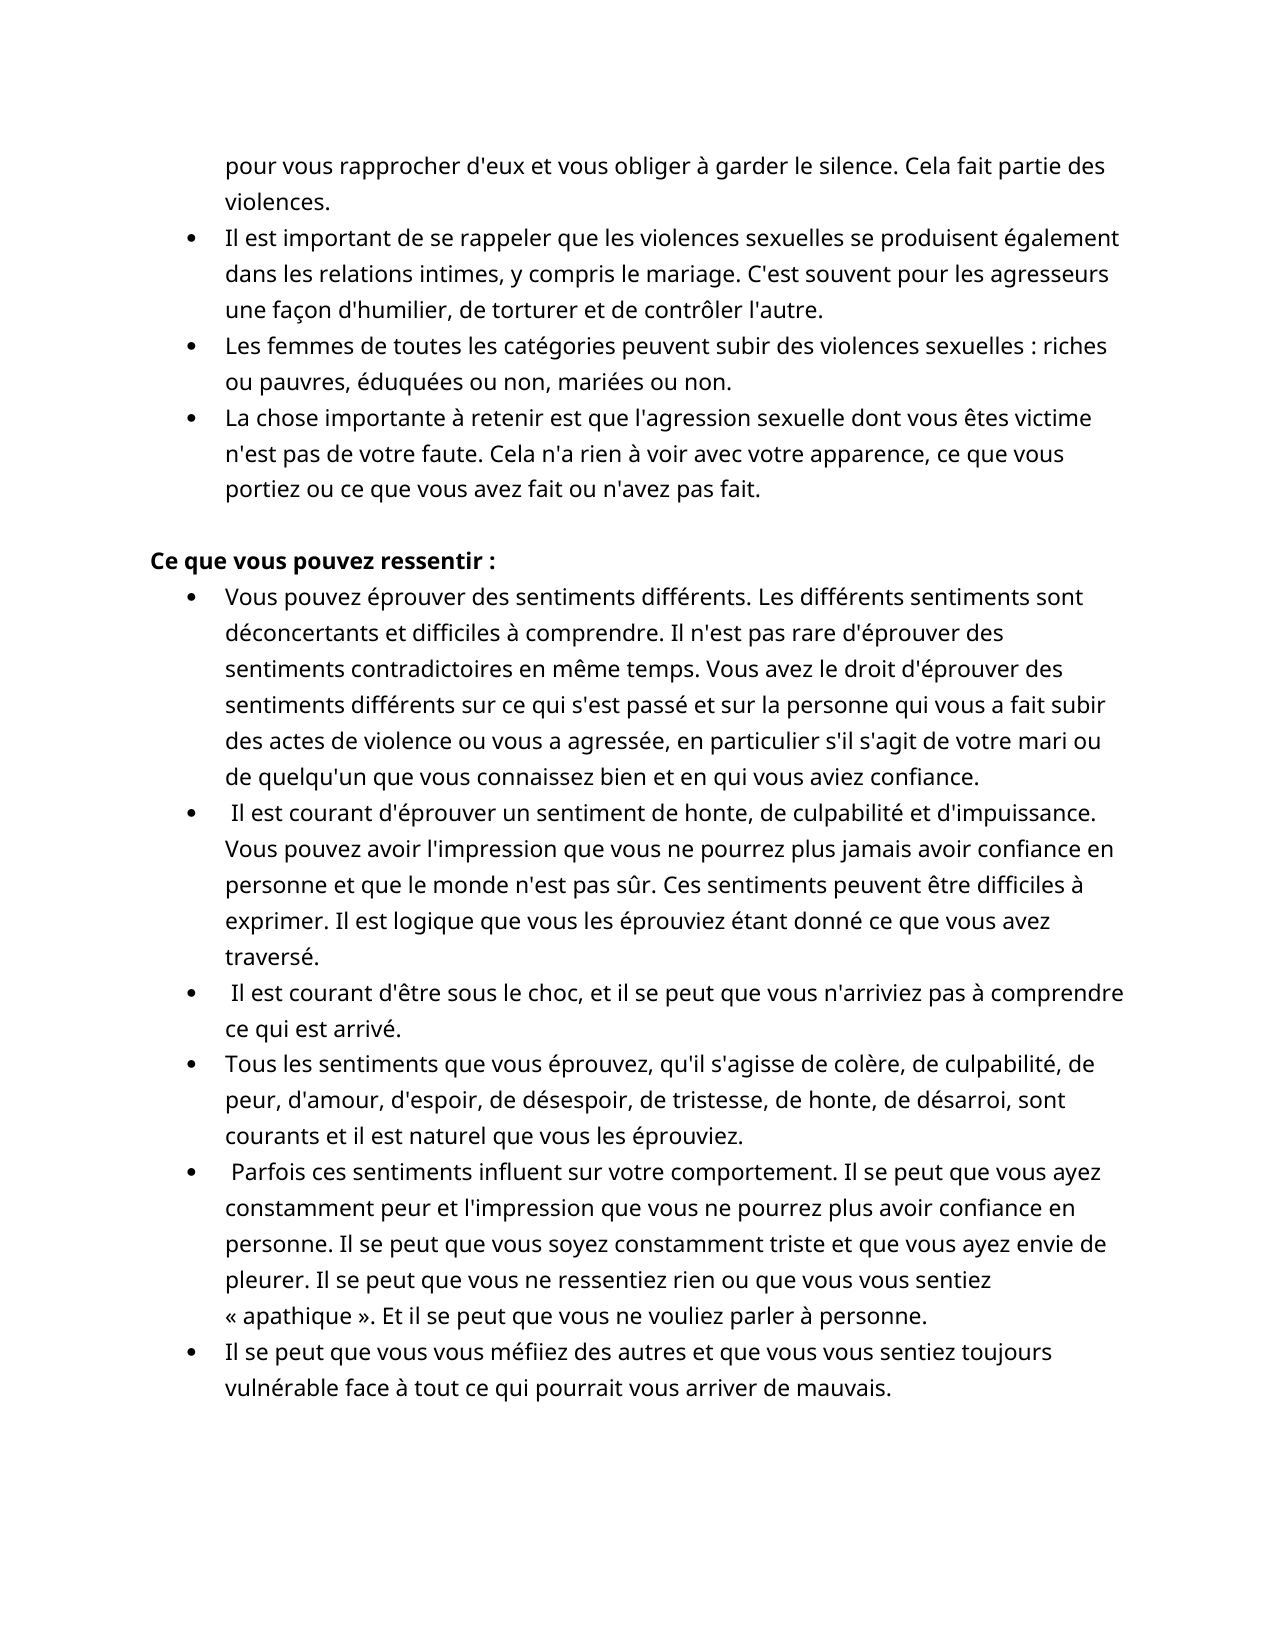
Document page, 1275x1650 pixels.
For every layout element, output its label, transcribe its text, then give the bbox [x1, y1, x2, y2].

list La chose importante à retenir est que l'agression sexuelle dont vous êtes victime n'est pas de votre faute. Cela n'a rien à voir avec votre apparence, ce que vous portiez ou ce que vous avez fait ou n'avez pas fait. [187, 402, 1125, 505]
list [187, 150, 1125, 217]
list Parfois ces sentiments influent sur votre comportement. Il se peut que vous ayez constamment peur et l'impression que vous ne pourrez plus avoir confiance en personne. Il se peut que vous soyez constamment triste et que vous ayez envie de pleurer. Il se peut que vous ne ressentiez rien ou que vous vous sentiez « apathique ». Et il se peut que vous ne vouliez parler à personne. [187, 1156, 1125, 1331]
list Il se peut que vous vous méfiiez des autres et que vous vous sentiez toujours vulnérable face à tout ce qui pourrait vous arriver de mauvais. [187, 1336, 1125, 1403]
list Les femmes de toutes les catégories peuvent subir des violences sexuelles : riches ou pauvres, éduquées ou non, mariées ou non. [187, 330, 1125, 397]
list Il est courant d'éprouver un sentiment de honte, de culpabilité et d'impuissance. Vous pouvez avoir l'impression que vous ne pourrez plus jamais avoir confiance en personne et que le monde n'est pas sûr. Ces sentiments peuvent être difficiles à exprimer. Il est logique que vous les éprouviez étant donné ce que vous avez traversé. [187, 797, 1125, 972]
list Vous pouvez éprouver des sentiments différents. Les différents sentiments sont déconcertants et difficiles à comprendre. Il n'est pas rare d'éprouver des sentiments contradictoires en même temps. Vous avez le droit d'éprouver des sentiments différents sur ce qui s'est passé et sur la personne qui vous a fait subir des actes de violence ou vous a agressée, en particulier s'il s'agit de votre mari ou de quelqu'un que vous connaissez bien et en qui vous aviez confiance. [187, 581, 1125, 792]
list Il est courant d'être sous le choc, et il se peut que vous n'arriviez pas à comprendre ce qui est arrivé. [187, 977, 1125, 1044]
list Il est important de se rappeler que les violences sexuelles se produisent également dans les relations intimes, y compris le mariage. C'est souvent pour les agresseurs une façon d'humilier, de torturer et de contrôler l'autre. [187, 222, 1125, 325]
text Ce que vous pouvez ressentir : [150, 545, 1125, 577]
list Tous les sentiments que vous éprouvez, qu'il s'agisse de colère, de culpabilité, de peur, d'amour, d'espoir, de désespoir, de tristesse, de honte, de désarroi, sont courants et il est naturel que vous les éprouviez. [187, 1048, 1125, 1152]
